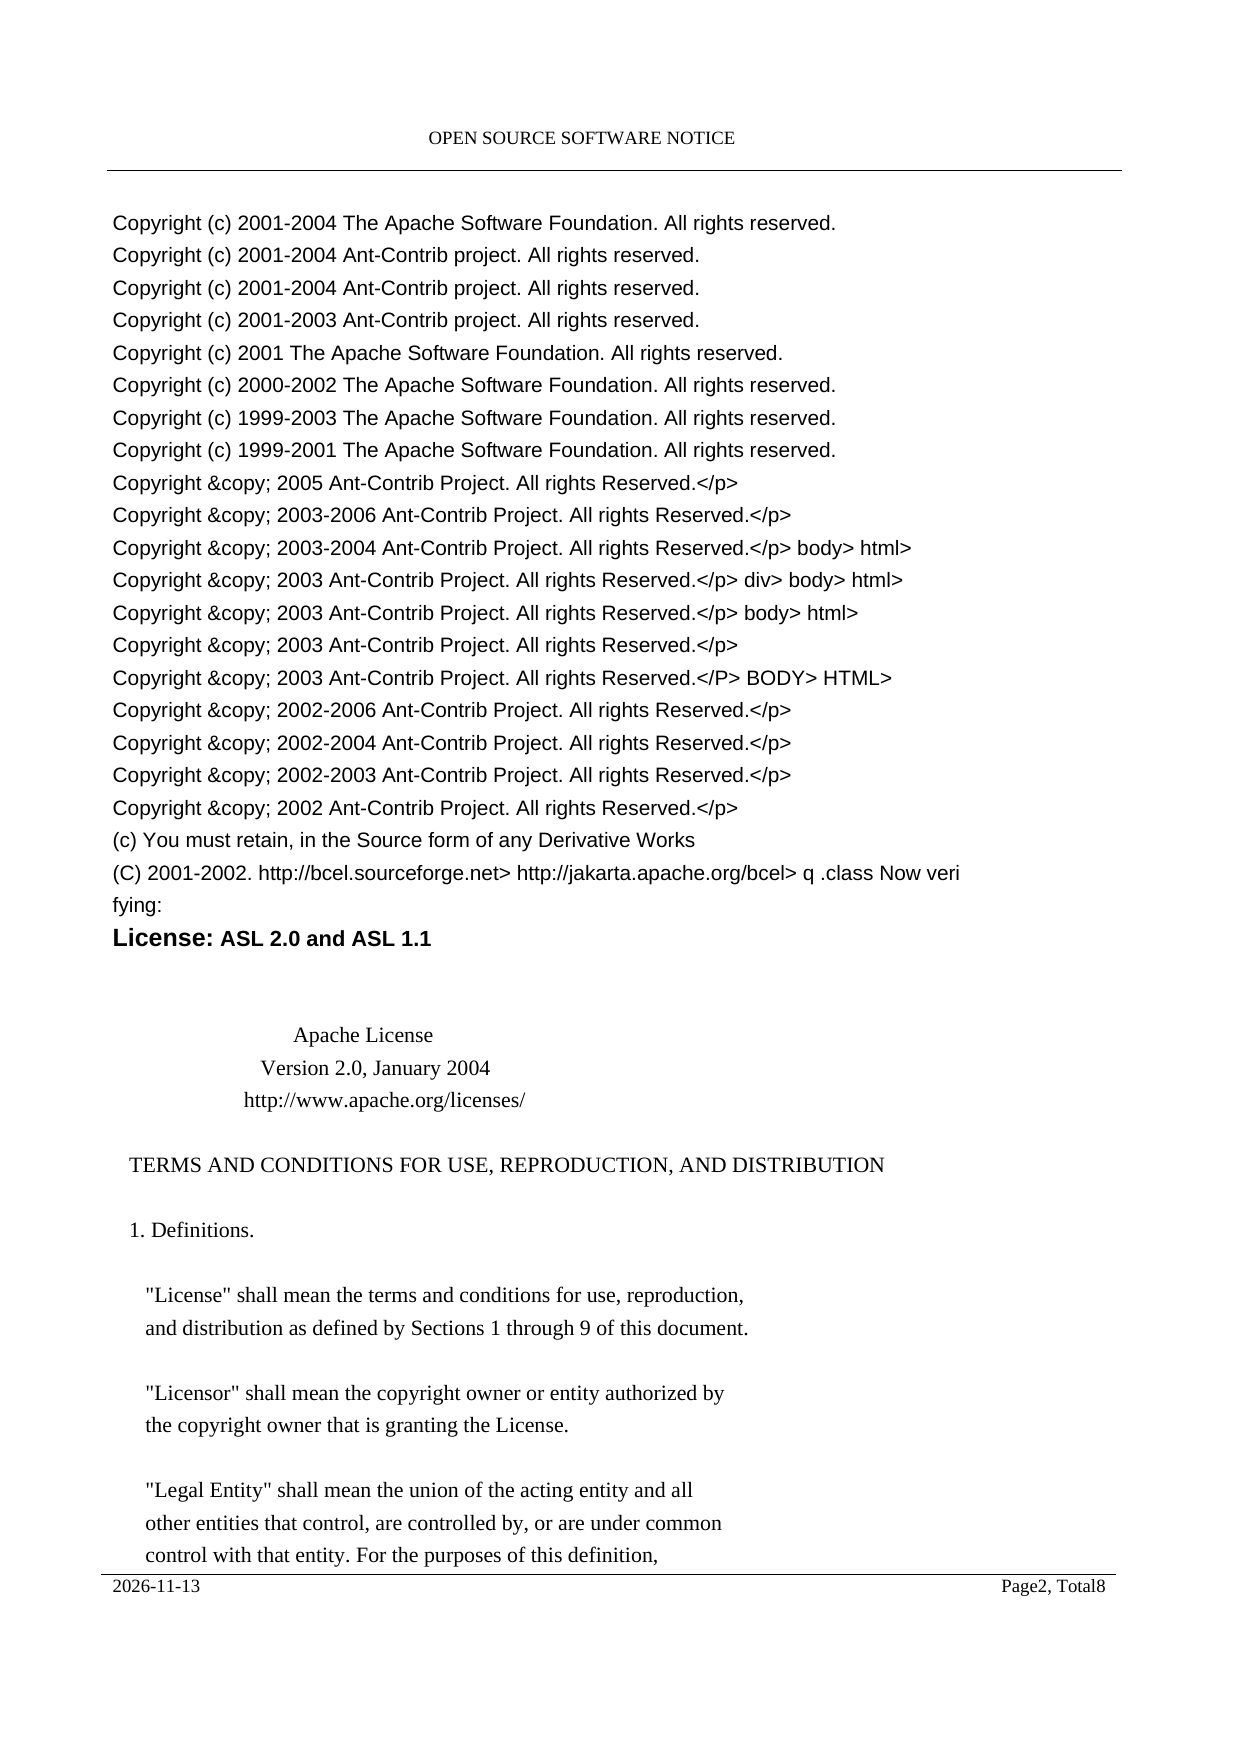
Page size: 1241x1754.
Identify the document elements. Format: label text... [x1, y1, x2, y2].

text (c) You must retain, in the Source form of any Derivative Works [112, 824, 1128, 856]
text Copyright &copy; 2003-2006 Ant-Contrib Project. All rights Reserved.</p> [112, 499, 1128, 531]
text Copyright &copy; 2002-2004 Ant-Contrib Project. All rights Reserved.</p> [112, 726, 1128, 759]
text (C) 2001-2002. http://bcel.sourceforge.net> http://jakarta.apache.org/bcel> q .class Now veri fying: [112, 856, 1128, 921]
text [112, 921, 1128, 1571]
text Copyright &copy; 2003 Ant-Contrib Project. All rights Reserved.</p> body> html> [112, 596, 1128, 629]
text Copyright &copy; 2003-2004 Ant-Contrib Project. All rights Reserved.</p> body> html> [112, 531, 1128, 564]
text Copyright (c) 1999-2003 The Apache Software Foundation. All rights reserved. [112, 401, 1128, 434]
text Copyright (c) 2001 The Apache Software Foundation. All rights reserved. [112, 336, 1128, 369]
text Copyright (c) 2000-2002 The Apache Software Foundation. All rights reserved. [112, 369, 1128, 401]
text Copyright &copy; 2005 Ant-Contrib Project. All rights Reserved.</p> [112, 466, 1128, 499]
text Copyright (c) 1999-2001 The Apache Software Foundation. All rights reserved. [112, 434, 1128, 466]
text Copyright (c) 2001-2004 Ant-Contrib project. All rights reserved. [112, 271, 1128, 304]
text Copyright &copy; 2003 Ant-Contrib Project. All rights Reserved.</P> BODY> HTML> [112, 661, 1128, 694]
text Copyright &copy; 2002 Ant-Contrib Project. All rights Reserved.</p> [112, 791, 1128, 824]
text Copyright &copy; 2002-2003 Ant-Contrib Project. All rights Reserved.</p> [112, 759, 1128, 791]
text Copyright &copy; 2003 Ant-Contrib Project. All rights Reserved.</p> div> body> html> [112, 564, 1128, 596]
text Copyright (c) 2001-2003 Ant-Contrib project. All rights reserved. [112, 304, 1128, 336]
text Copyright &copy; 2003 Ant-Contrib Project. All rights Reserved.</p> [112, 629, 1128, 661]
text Copyright (c) 2001-2004 The Apache Software Foundation. All rights reserved. [112, 206, 1128, 239]
text Copyright &copy; 2002-2006 Ant-Contrib Project. All rights Reserved.</p> [112, 694, 1128, 726]
text Copyright (c) 2001-2004 Ant-Contrib project. All rights reserved. [112, 239, 1128, 271]
